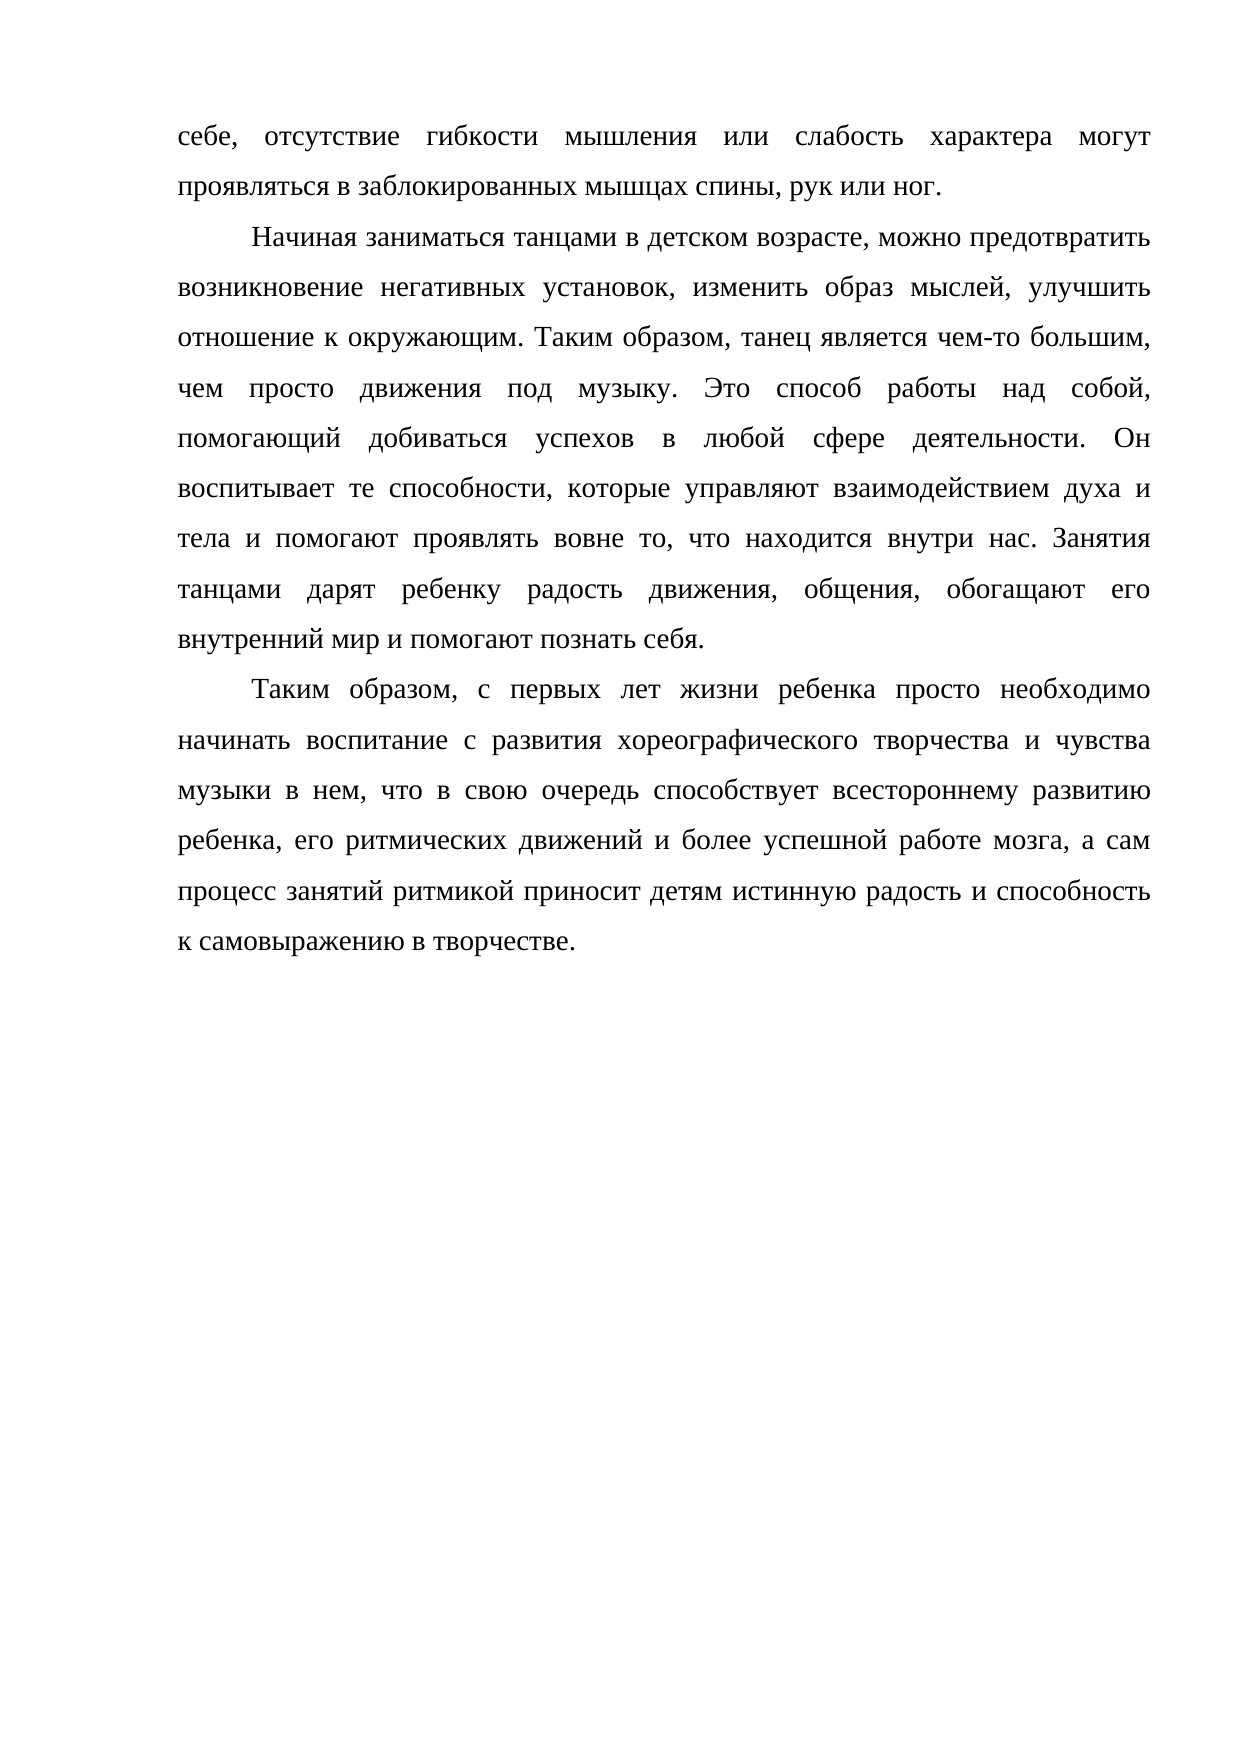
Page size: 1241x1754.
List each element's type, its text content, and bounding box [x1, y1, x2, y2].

text Таким образом, с первых лет жизни ребенка просто необходимо начинать воспитание с развития хореографического творчества и чувства музыки в нем, что в свою очередь способствует всестороннему развитию ребенка, его ритмических движений и более успешной работе мозга, а сам процесс занятий ритмикой приносит детям истинную радость и способность к самовыражению в творчестве. [177, 672, 1152, 957]
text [177, 118, 1152, 202]
text Начиная заниматься танцами в детском возрасте, можно предотвратить возникновение негативных установок, изменить образ мыслей, улучшить отношение к окружающим. Таким образом, танец является чем-то большим, чем просто движения под музыку. Это способ работы над собой, помогающий добиваться успехов в любой сфере деятельности. Он воспитывает те способности, которые управляют взаимодействием духа и тела и помогают проявлять вовне то, что находится внутри нас. Занятия танцами дарят ребенку радость движения, общения, обогащают его внутренний мир и помогают познать себя. [177, 219, 1152, 655]
